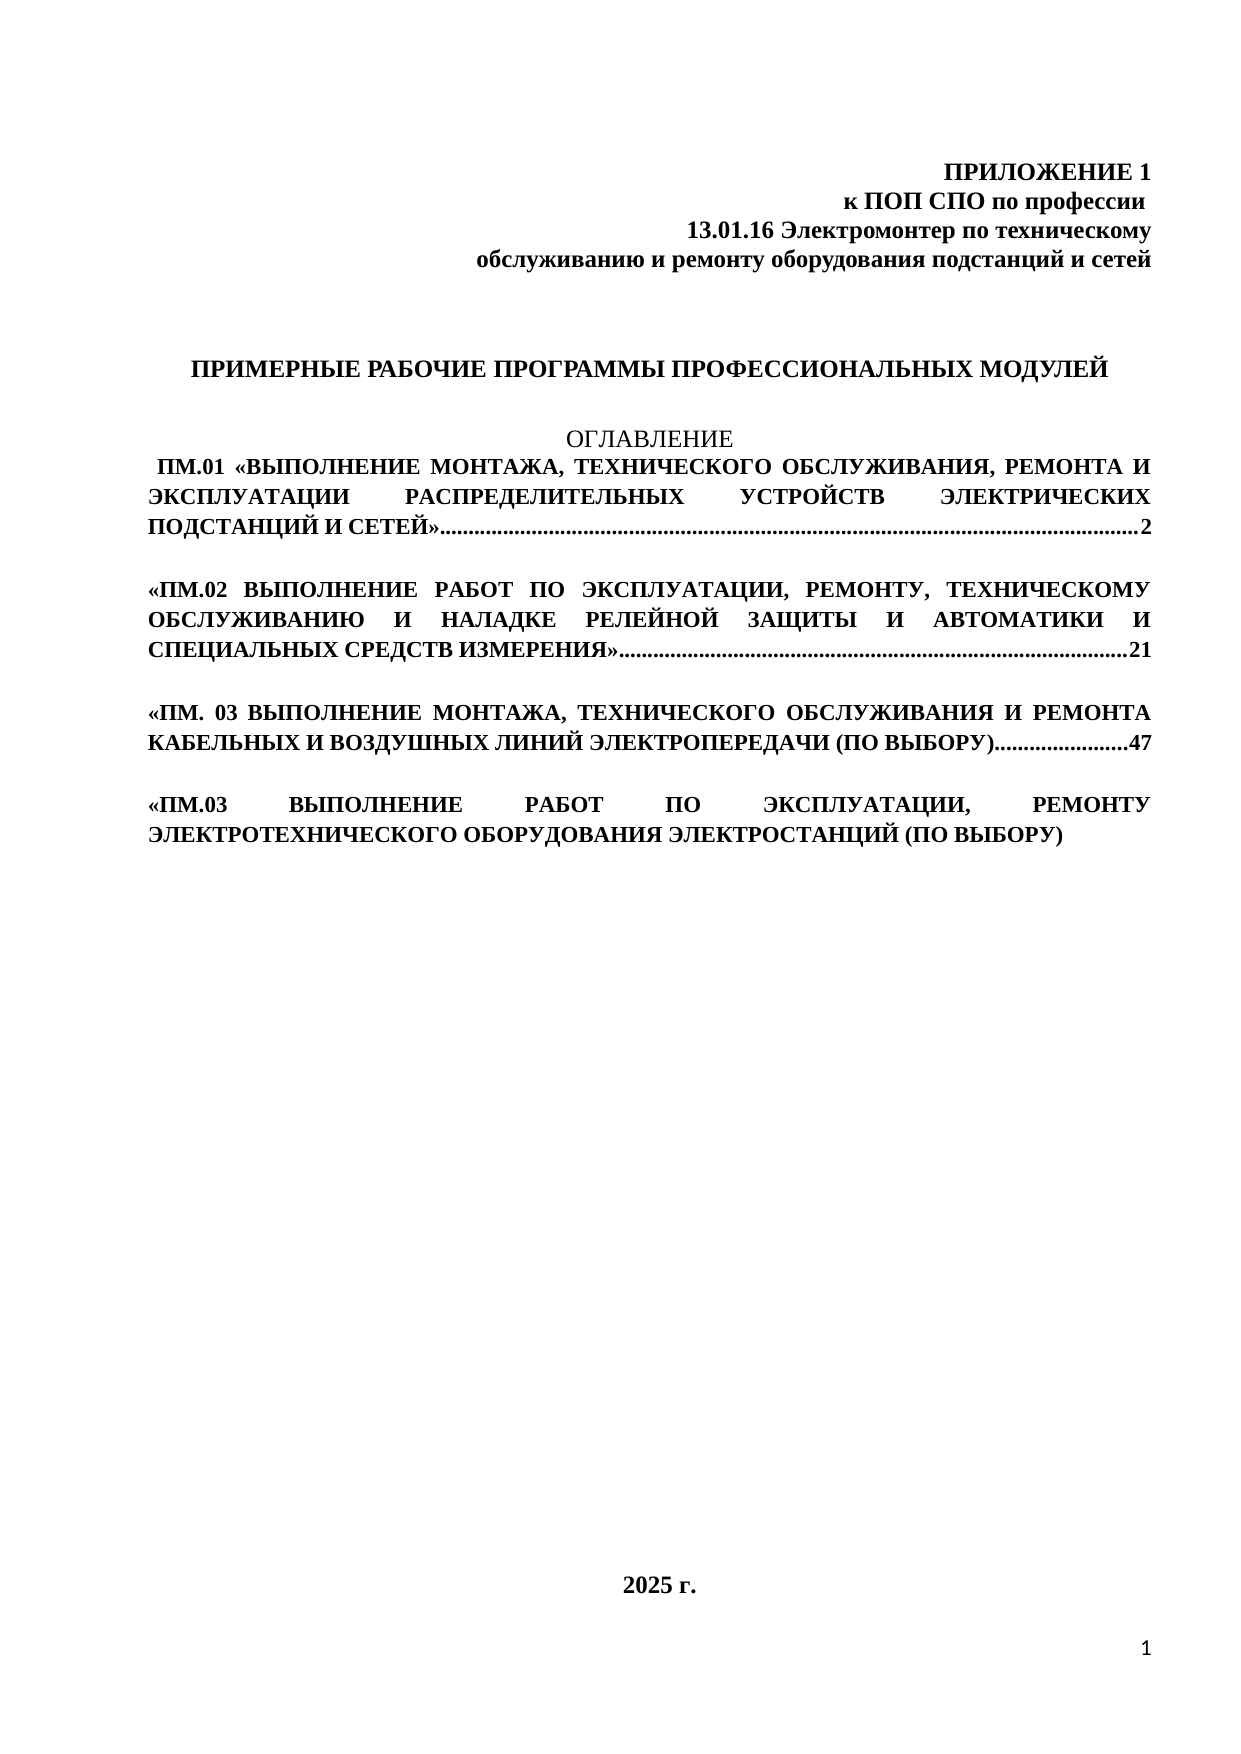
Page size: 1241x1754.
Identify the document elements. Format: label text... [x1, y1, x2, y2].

text обслуживанию и ремонту оборудования подстанций и сетей [148, 244, 1152, 272]
text «ПМ.03 ВЫПОЛНЕНИЕ РАБОТ ПО ЭКСПЛУАТАЦИИ, РЕМОНТУ ЭЛЕКТРОТЕХНИЧЕСКОГО ОБОРУДОВАНИЯ ЭЛЕКТРОСТАНЦИЙ (ПО ВЫБОРУ) 70 [148, 791, 1152, 848]
text «ПМ.02 ВЫПОЛНЕНИЕ РАБОТ ПО ЭКСПЛУАТАЦИИ, РЕМОНТУ, ТЕХНИЧЕСКОМУ ОБСЛУЖИВАНИЮ И НАЛАДКЕ РЕЛЕЙНОЙ ЗАЩИТЫ И АВТОМАТИКИ И СПЕЦИАЛЬНЫХ СРЕДСТВ ИЗМЕРЕНИЯ» 21 [148, 576, 1152, 662]
text ОГЛАВЛЕНИЕ [148, 424, 1152, 453]
text ПМ.01 «ВЫПОЛНЕНИЕ МОНТАЖА, ТЕХНИЧЕСКОГО ОБСЛУЖИВАНИЯ, РЕМОНТА И ЭКСПЛУАТАЦИИ РАСПРЕДЕЛИТЕЛЬНЫХ УСТРОЙСТВ ЭЛЕКТРИЧЕСКИХ ПОДСТАНЦИЙ И СЕТЕЙ» 2 [148, 453, 1152, 540]
text «ПМ. 03 ВЫПОЛНЕНИЕ МОНТАЖА, ТЕХНИЧЕСКОГО ОБСЛУЖИВАНИЯ И РЕМОНТА КАБЕЛЬНЫХ И ВОЗДУШНЫХ ЛИНИЙ ЭЛЕКТРОПЕРЕДАЧИ (ПО ВЫБОРУ) 47 [148, 698, 1152, 755]
text к ПОП СПО по профессии 13.01.16 Электромонтер по техническому [148, 186, 1152, 244]
text ПРИЛОЖЕНИЕ 1 [148, 157, 1152, 186]
text ПРИМЕРНЫЕ РАБОЧИЕ ПРОГРАММЫ ПРОФЕССИОНАЛЬНЫХ МОДУЛЕЙ [148, 354, 1152, 383]
text 2025 г. [148, 1570, 1152, 1599]
